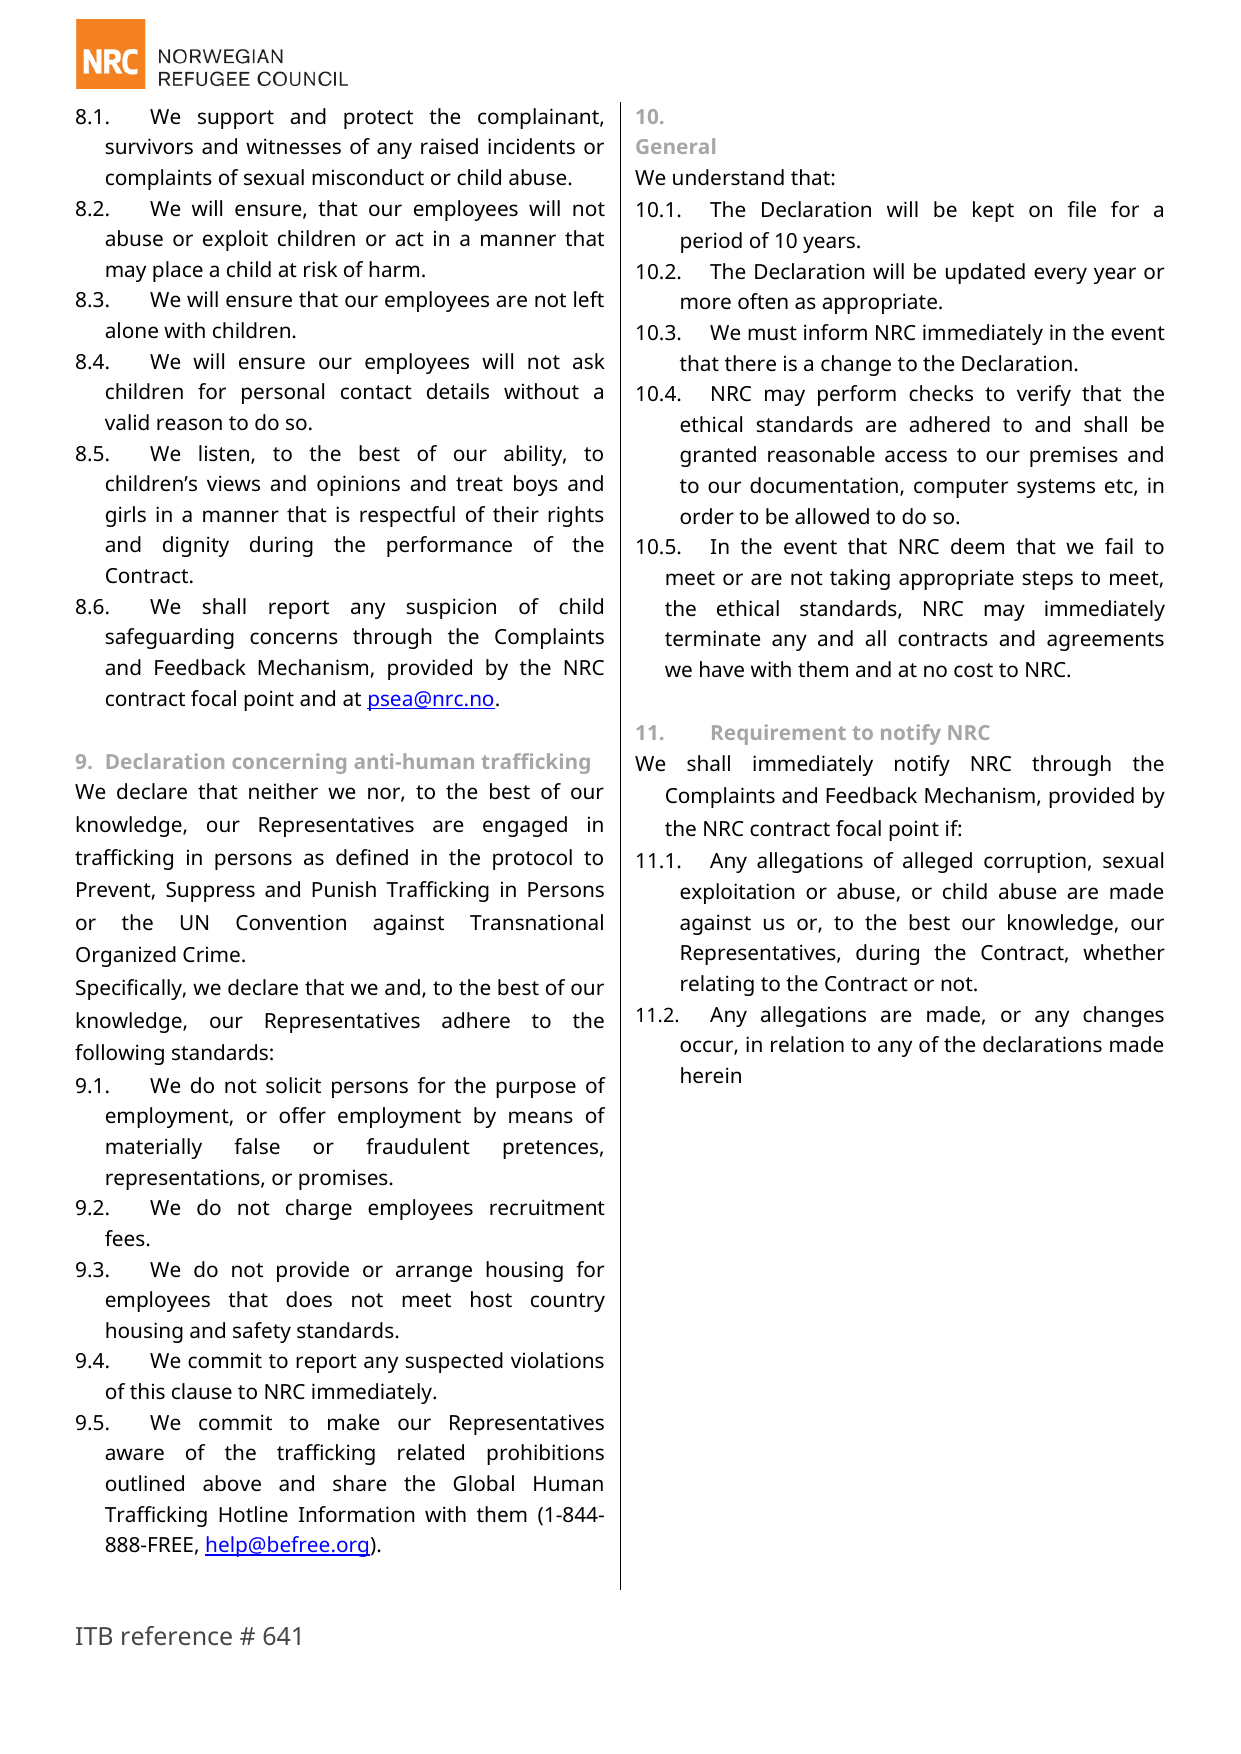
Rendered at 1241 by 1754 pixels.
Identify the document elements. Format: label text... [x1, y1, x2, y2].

list We support and protect the complainant, survivors and witnesses of any raised incidents or complaints of sexual misconduct or child abuse. [75, 102, 605, 191]
list We must inform NRC immediately in the event that there is a change to the Declaration. [635, 318, 1165, 377]
picture [75, 19, 349, 89]
list We do not provide or arrange housing for employees that does not meet host country housing and safety standards. [75, 1255, 605, 1344]
list We commit to make our Representatives aware of the trafficking related prohibitions outlined above and share the Global Human Trafficking Hotline Information with them (1-844-888-FREE, help@befree.org). [75, 1408, 605, 1559]
list We will ensure our employees will not ask children for personal contact details without a valid reason to do so. [75, 347, 605, 436]
list The Declaration will be kept on file for a period of 10 years. [635, 196, 1165, 255]
list We listen, to the best of our ability, to children’s views and opinions and treat boys and girls in a manner that is respectful of their rights and dignity during the performance of the Contract. [75, 439, 605, 589]
list We commit to report any suspected violations of this clause to NRC immediately. [75, 1347, 605, 1406]
list Any allegations are made, or any changes occur, in relation to any of the declarations made herein [635, 1000, 1165, 1089]
list We do not charge employees recruitment fees. [75, 1193, 605, 1252]
list We will ensure, that our employees will not abuse or exploit children or act in a manner that may place a child at risk of harm. [75, 194, 605, 283]
list We do not solicit persons for the purpose of employment, or offer employment by means of materially false or fraudulent pretences, representations, or promises. [75, 1071, 605, 1191]
text We understand that: [635, 163, 1165, 191]
text We declare that neither we nor, to the best of our knowledge, our Representatives are engaged in trafficking in persons as defined in the protocol to Prevent, Suppress and Punish Trafficking in Persons or the UN Convention against Transnational Organized Crime. [75, 777, 605, 969]
text We shall immediately notify NRC through the Complaints and Feedback Mechanism, provided by the NRC contract focal point if: [635, 749, 1165, 842]
list NRC may perform checks to verify that the ethical standards are adhered to and shall be granted reasonable access to our premises and to our documentation, computer systems etc, in order to be allowed to do so. [635, 379, 1165, 530]
list The Declaration will be updated every year or more often as appropriate. [635, 257, 1165, 316]
list Requirement to notify NRC [635, 718, 1165, 747]
list In the event that NRC deem that we fail to meet or are not taking appropriate steps to meet, the ethical standards, NRC may immediately terminate any and all contracts and agreements we have with them and at no cost to NRC. [635, 532, 1165, 683]
list Any allegations of alleged corruption, sexual exploitation or abuse, or child abuse are made against us or, to the best our knowledge, our Representatives, during the Contract, whether relating to the Contract or not. [635, 847, 1165, 998]
list We will ensure that our employees are not left alone with children. [75, 286, 605, 344]
list General [635, 102, 1165, 161]
list Declaration concerning anti-human trafficking [75, 747, 605, 775]
text Specifically, we declare that we and, to the best of our knowledge, our Representatives adhere to the following standards: [75, 973, 605, 1067]
list We shall report any suspicion of child safeguarding concerns through the Complaints and Feedback Mechanism, provided by the NRC contract focal point and at psea@nrc.no. [75, 592, 605, 712]
